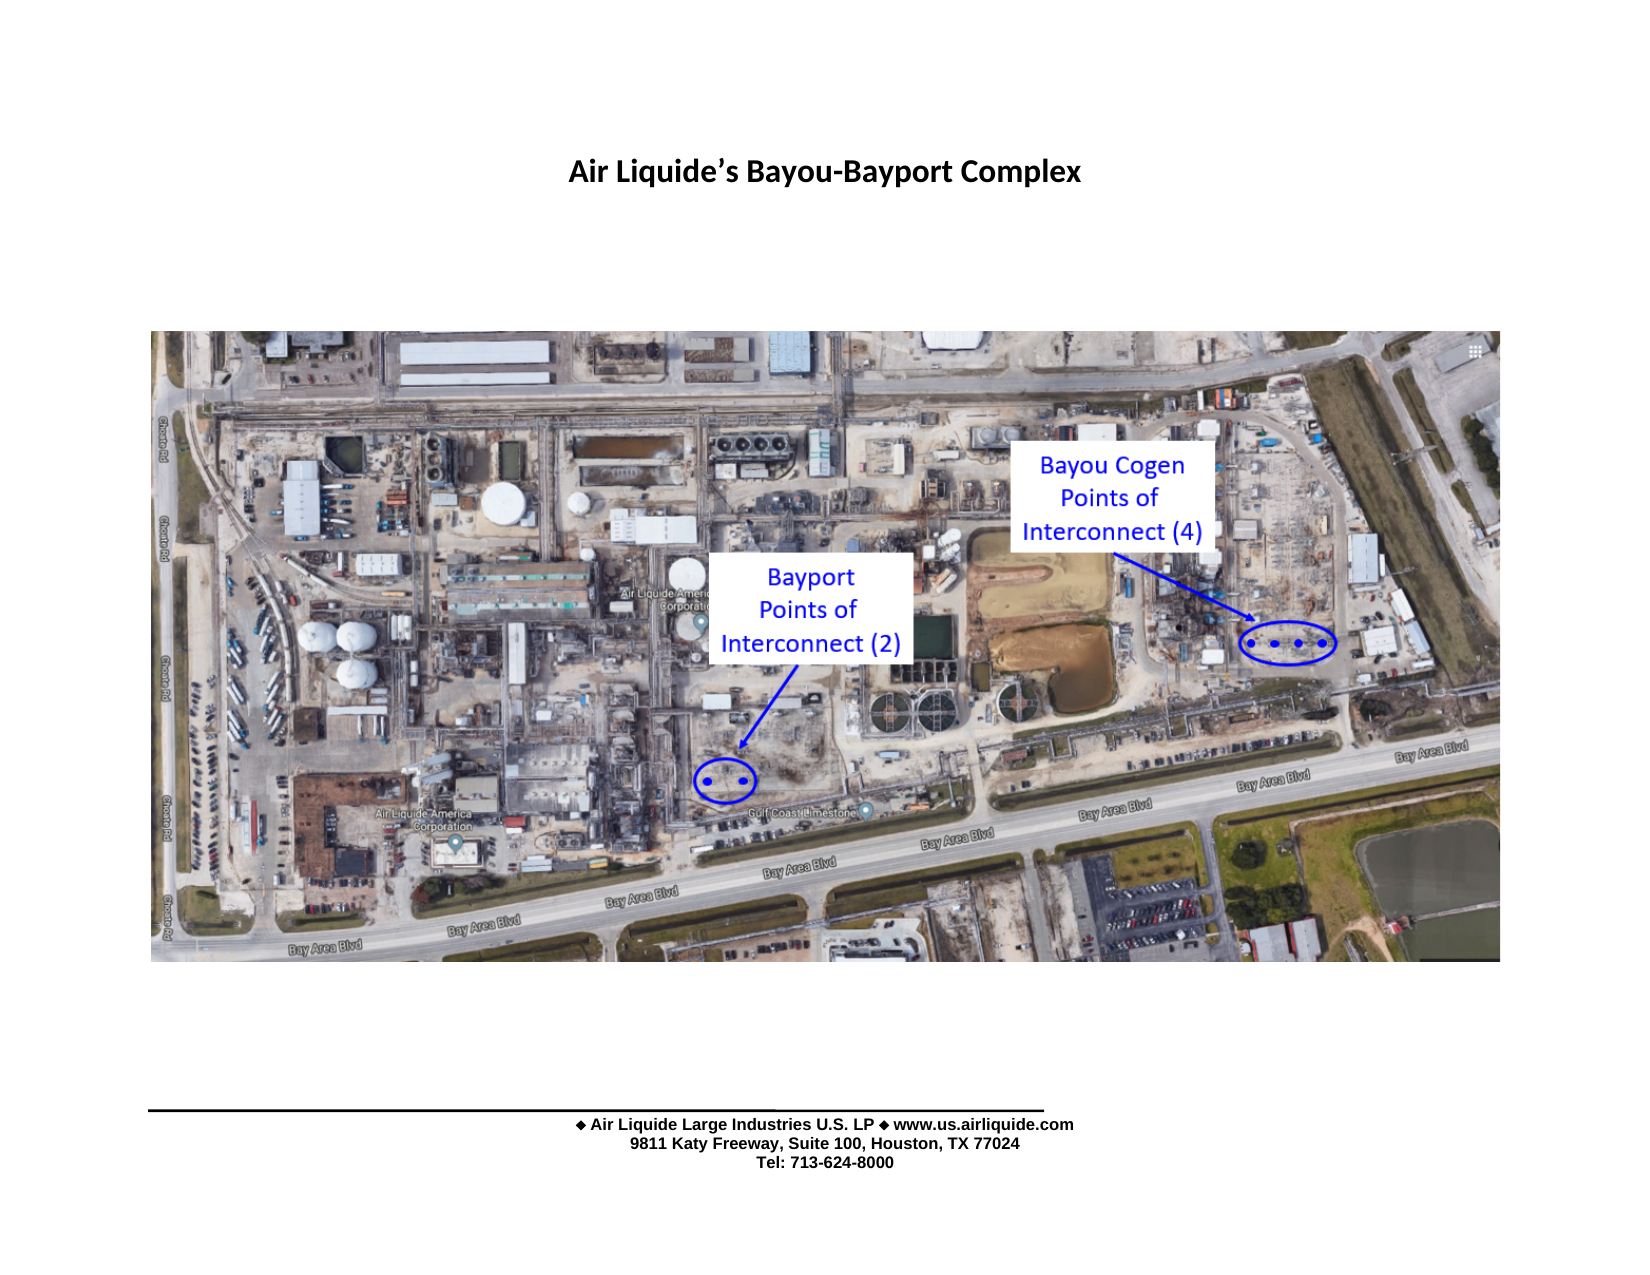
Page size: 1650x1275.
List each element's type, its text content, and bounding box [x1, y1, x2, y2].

text Air Liquide’s Bayou-Bayport Complex [150, 150, 1500, 191]
picture [150, 330, 1500, 962]
